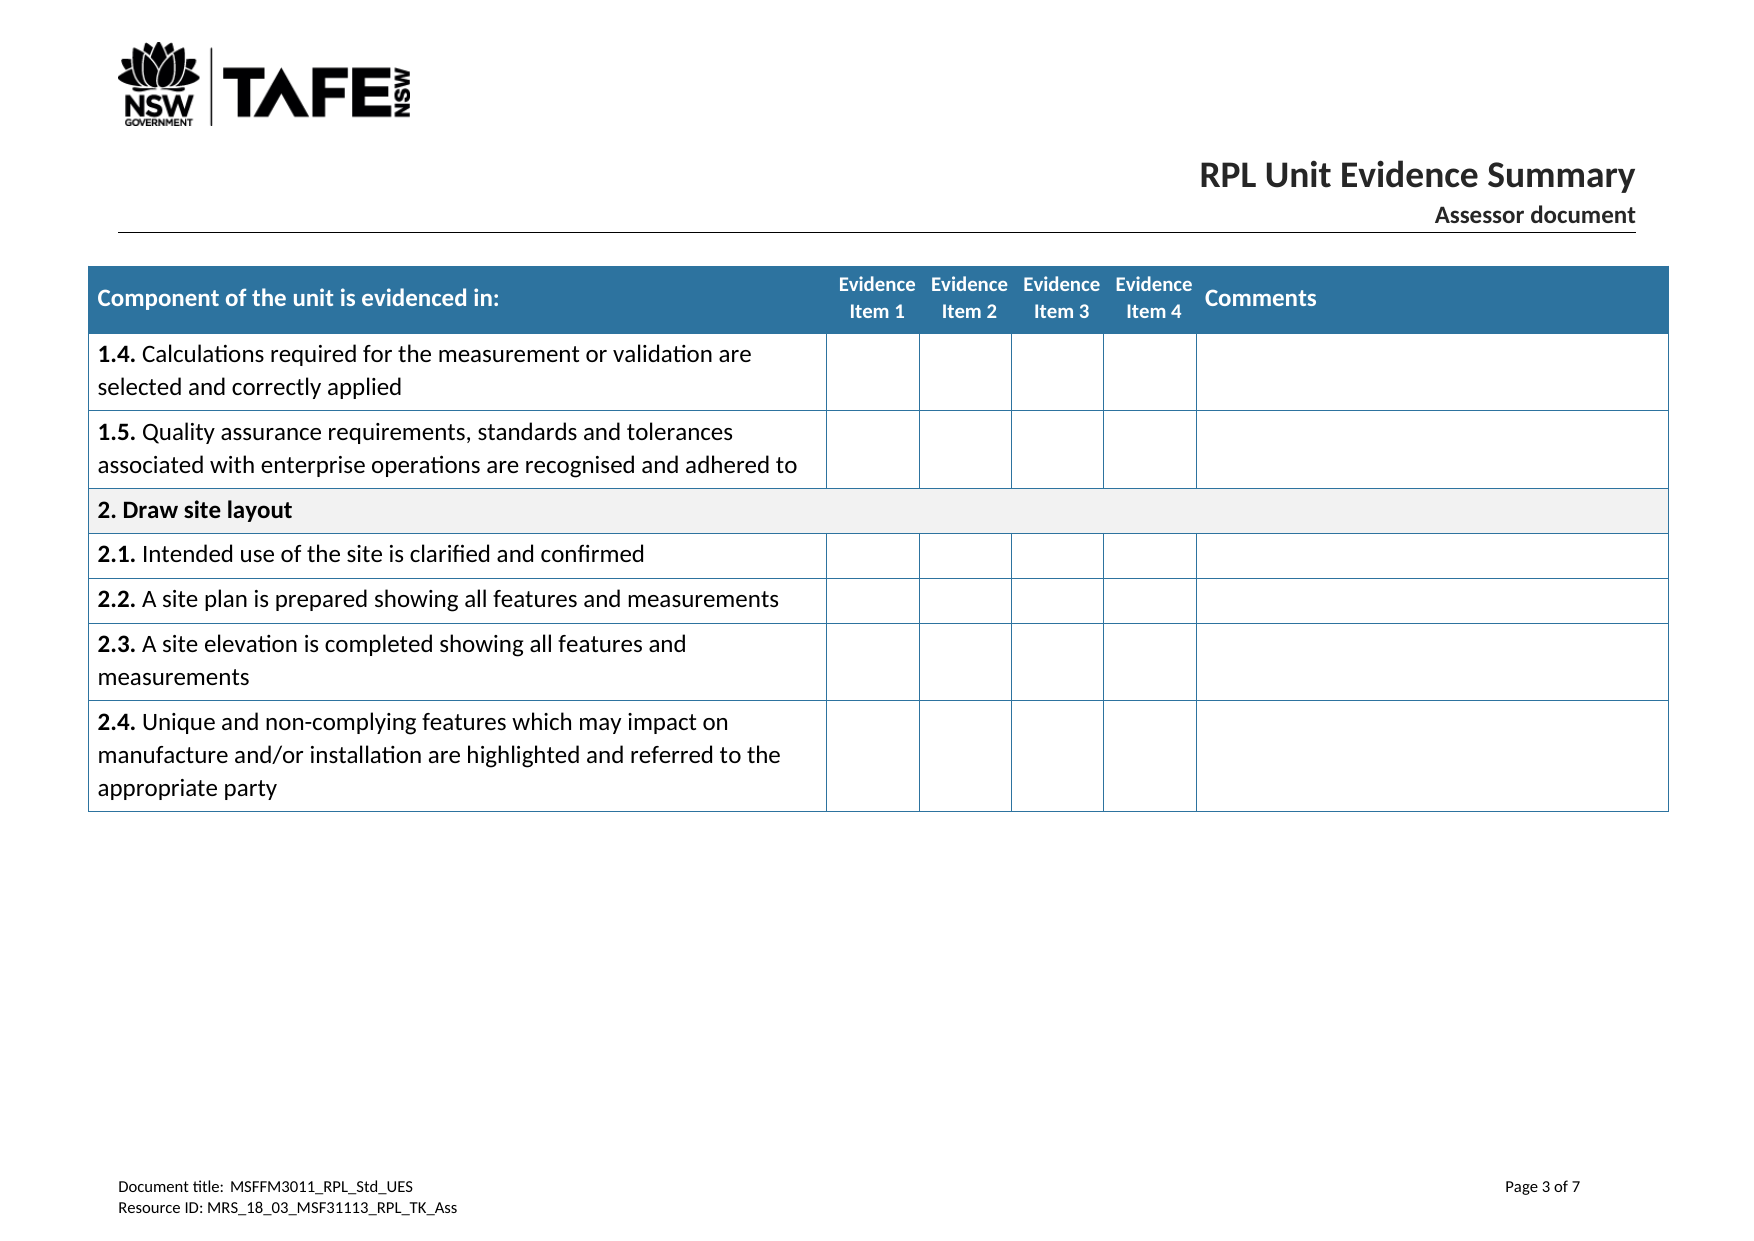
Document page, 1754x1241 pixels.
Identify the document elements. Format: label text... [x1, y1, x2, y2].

table_header Evidence Item 4 [1104, 267, 1196, 333]
table_cell [1012, 579, 1103, 622]
table_header Comments [1197, 267, 1668, 333]
table_cell [1104, 701, 1196, 811]
table_cell [827, 334, 919, 410]
table_cell [1197, 334, 1668, 410]
table_cell [920, 411, 1011, 488]
table_cell [1197, 579, 1668, 622]
table_cell [1012, 534, 1103, 578]
table_cell 1.5. Quality assurance requirements, standards and tolerances associated with enterprise operations are recognised and adhered to [89, 411, 826, 488]
picture [118, 42, 410, 126]
table_cell [920, 334, 1011, 410]
table_cell 1.4. Calculations required for the measurement or validation are selected and correctly applied [89, 334, 826, 410]
table_cell [1197, 411, 1668, 488]
table_cell [920, 534, 1011, 578]
table_header Evidence Item 2 [920, 267, 1011, 333]
table_cell [827, 624, 919, 700]
table_cell 2.3. A site elevation is completed showing all features and measurements [89, 624, 826, 700]
table_cell [827, 701, 919, 811]
table_header Component of the unit is evidenced in: [89, 267, 826, 333]
table_cell [1104, 579, 1196, 622]
table_cell [920, 701, 1011, 811]
table_cell [920, 624, 1011, 700]
table_cell [1104, 334, 1196, 410]
table_cell [827, 534, 919, 578]
table_cell [1104, 624, 1196, 700]
table_cell [1012, 624, 1103, 700]
table_cell [1012, 411, 1103, 488]
table_cell [1104, 534, 1196, 578]
table_header Evidence Item 1 [827, 267, 919, 333]
table_cell [920, 579, 1011, 622]
table_cell [1197, 701, 1668, 811]
table_cell [827, 579, 919, 622]
table_cell 2. Draw site layout [89, 489, 1668, 533]
table_cell [1012, 334, 1103, 410]
table_cell 2.4. Unique and non-complying features which may impact on manufacture and/or installation are highlighted and referred to the appropriate party [89, 701, 826, 811]
table_cell 2.2. A site plan is prepared showing all features and measurements [89, 579, 826, 622]
table_cell [1012, 701, 1103, 811]
table_cell [1197, 624, 1668, 700]
table_cell [1197, 534, 1668, 578]
table_cell 2.1. Intended use of the site is clarified and confirmed [89, 534, 826, 578]
table_header Evidence Item 3 [1012, 267, 1103, 333]
table_cell [827, 411, 919, 488]
table_cell [1104, 411, 1196, 488]
